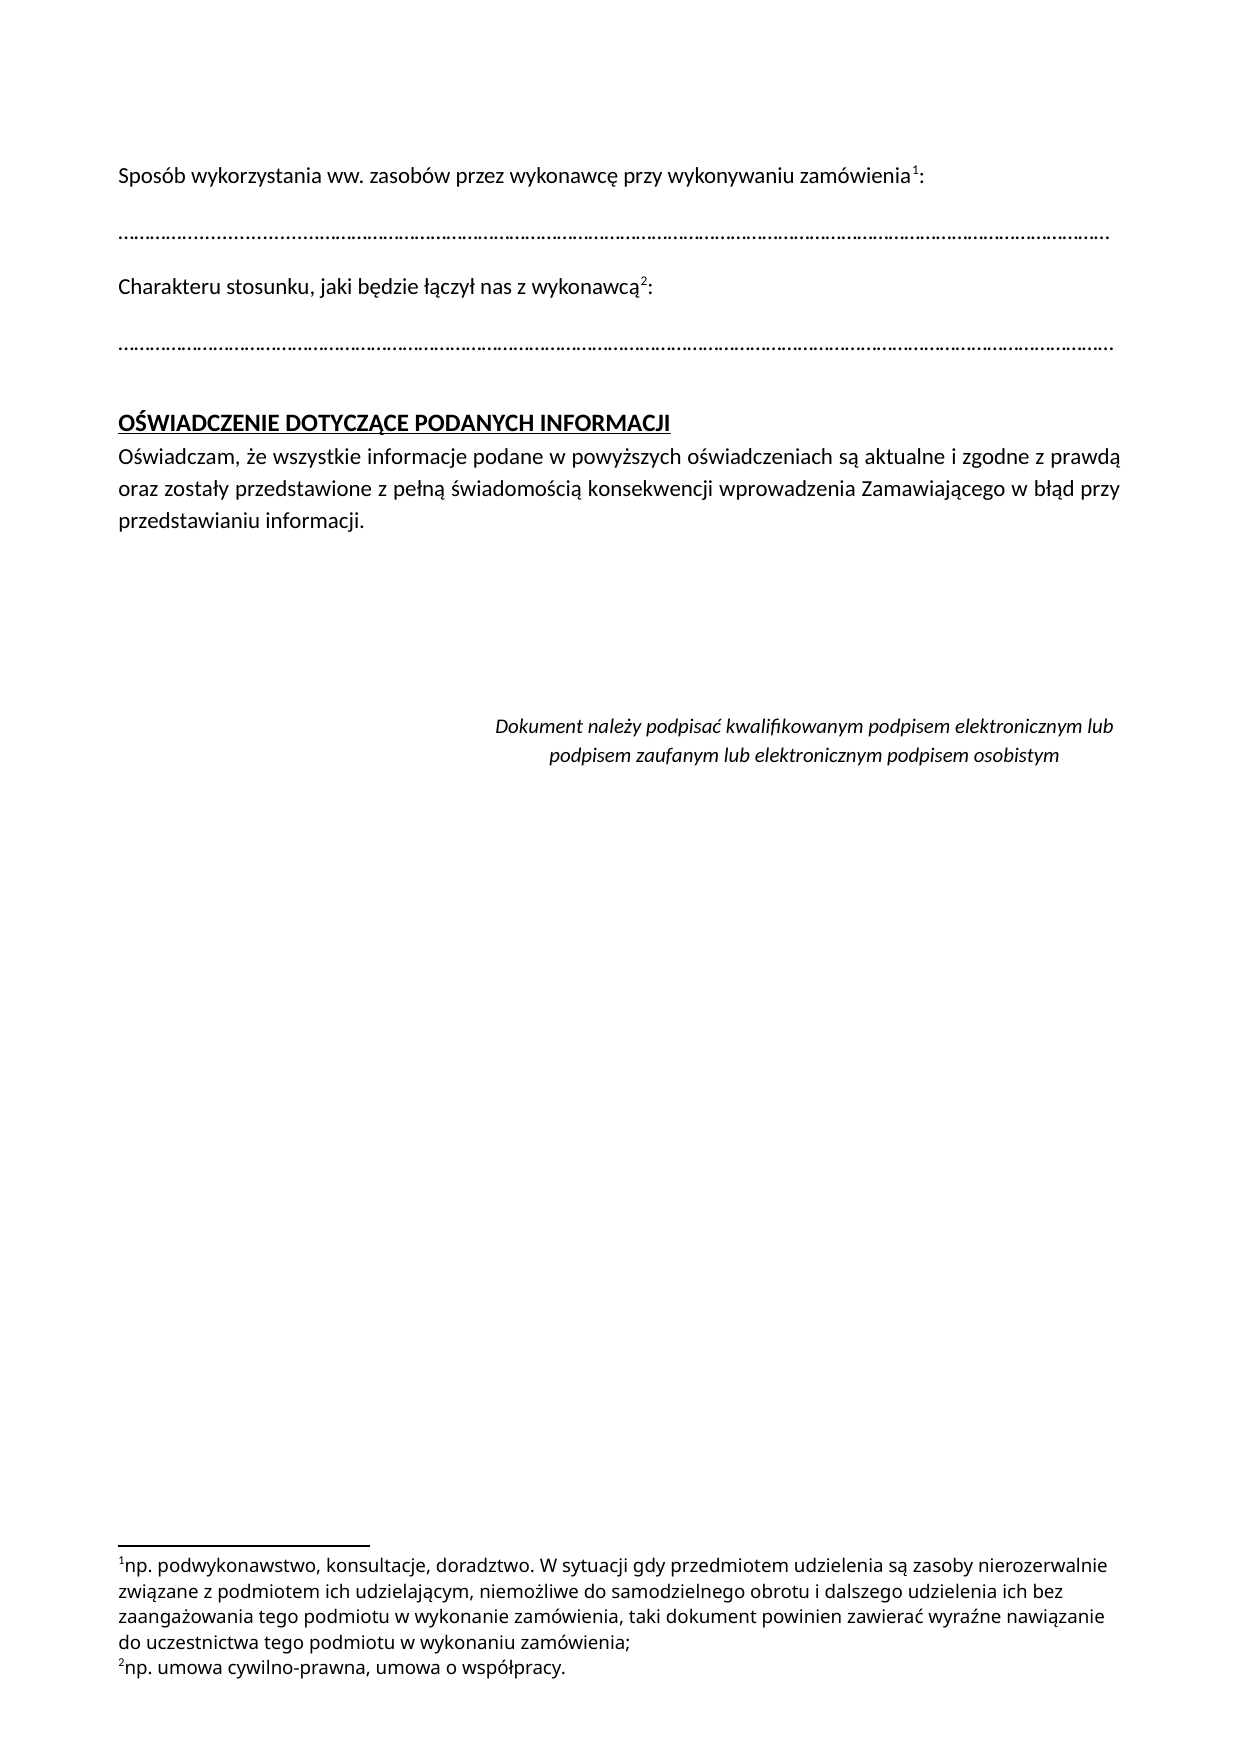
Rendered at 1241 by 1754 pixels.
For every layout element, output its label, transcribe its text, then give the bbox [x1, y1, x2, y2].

text …………........................…………………………………………………………………………………………………………………………………… [118, 217, 1122, 245]
text Oświadczam, że wszystkie informacje podane w powyższych oświadczeniach są aktualne i zgodne z prawdą oraz zostały przedstawione z pełną świadomością konsekwencji wprowadzenia Zamawiającego w błąd przy przedstawianiu informacji. [118, 442, 1122, 534]
text Sposób wykorzystania ww. zasobów przez wykonawcę przy wykonywaniu zamówienia: [118, 161, 1122, 189]
text Charakteru stosunku, jaki będzie łączył nas z wykonawcą: [118, 272, 1122, 300]
text Dokument należy podpisać kwalifikowanym podpisem elektronicznym lub podpisem zaufanym lub elektronicznym podpisem osobistym [487, 713, 1122, 768]
text ……………………………………………………………………………………………………………………………………………………………………… [118, 328, 1122, 356]
text OŚWIADCZENIE DOTYCZĄCE PODANYCH INFORMACJI [118, 407, 1122, 437]
